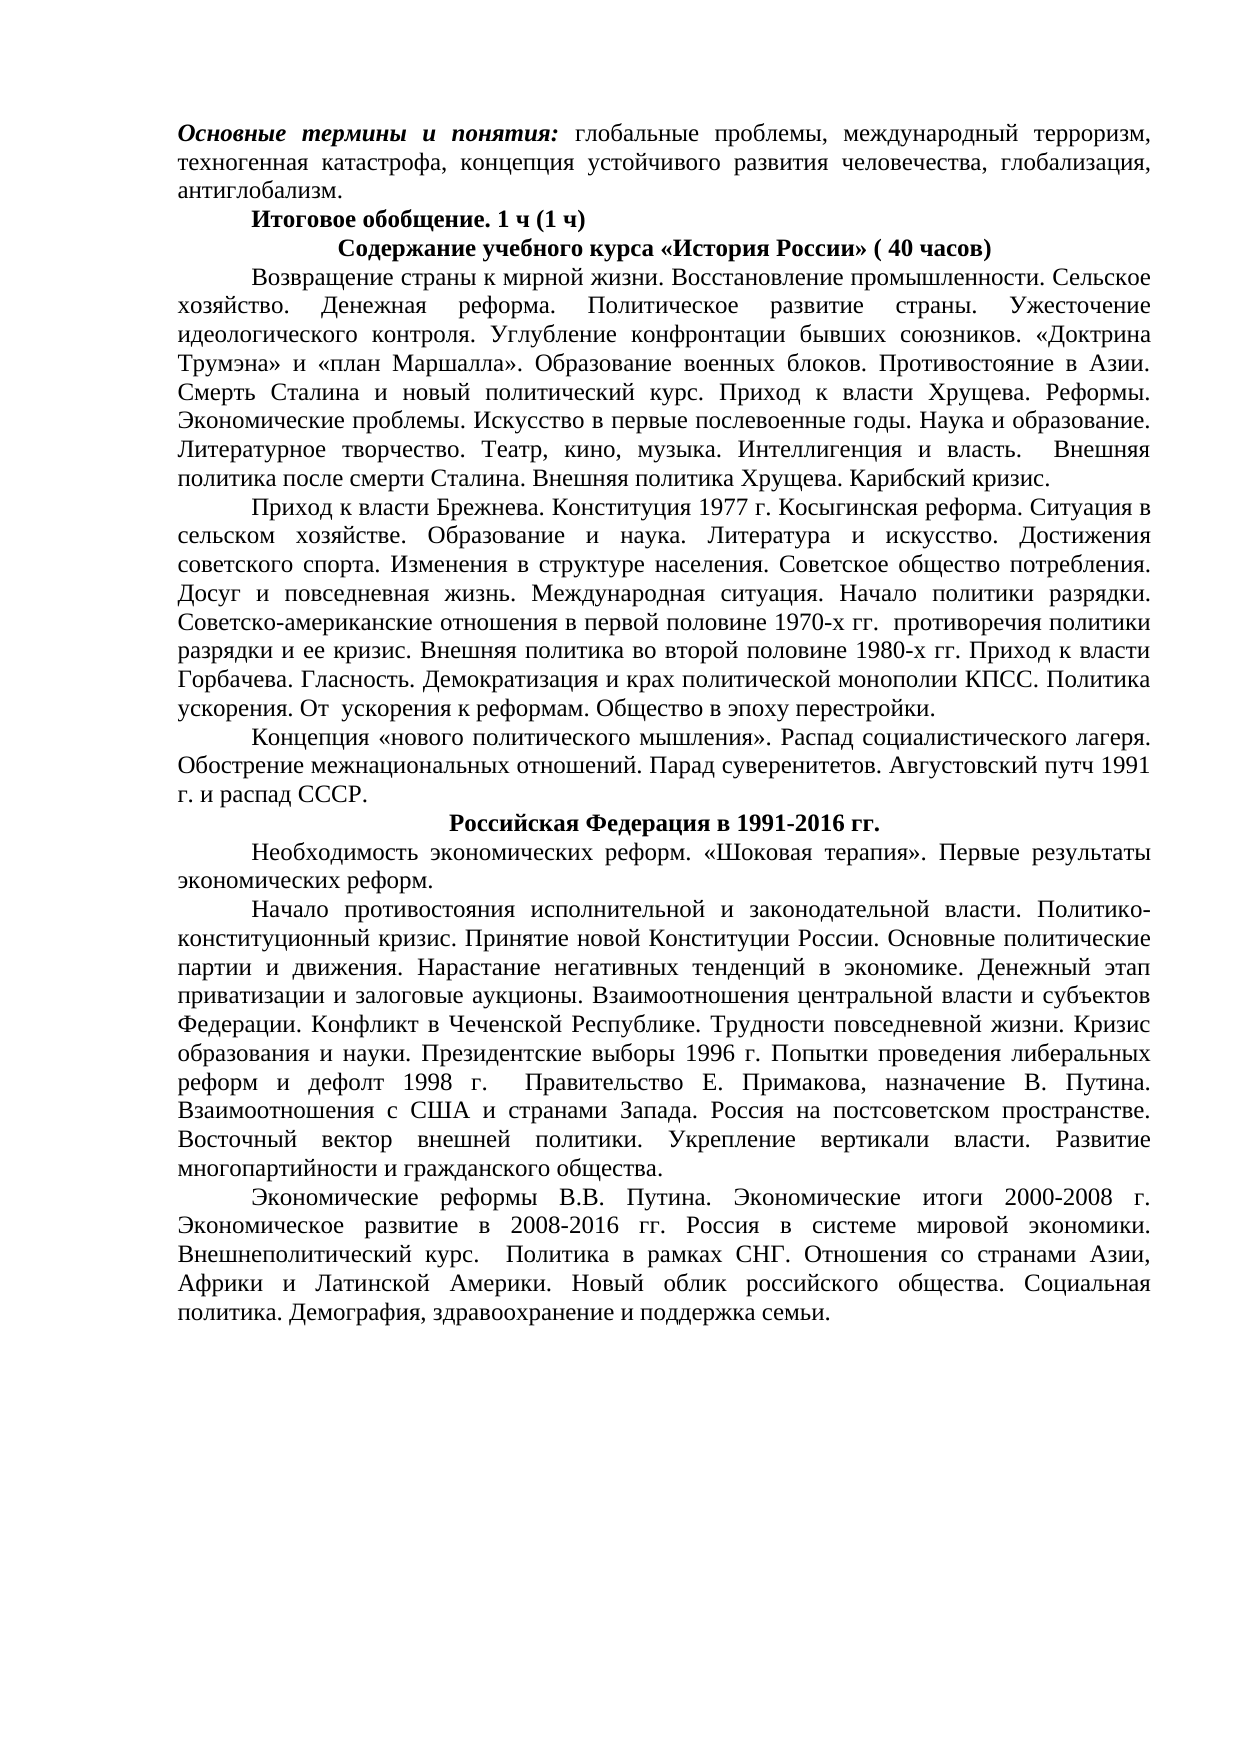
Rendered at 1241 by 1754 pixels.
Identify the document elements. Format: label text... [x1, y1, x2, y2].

text Итоговое обобщение. 1 ч (1 ч) [177, 204, 1152, 233]
text Основные термины и понятия: глобальные проблемы, международный терроризм, техногенная катастрофа, концепция устойчивого развития человечества, глобализация, антиглобализм. [177, 118, 1152, 204]
text Необходимость экономических реформ. «Шоковая терапия». Первые результаты экономических реформ. [177, 837, 1152, 894]
text Экономические реформы В.В. Путина. Экономические итоги 2000-2008 г. Экономическое развитие в 2008-2016 гг. Россия в системе мировой экономики. Внешнеполитический курс. Политика в рамках СНГ. Отношения со странами Азии, Африки и Латинской Америки. Новый облик российского общества. Социальная политика. Демография, здравоохранение и поддержка семьи. [177, 1182, 1152, 1326]
text Возвращение страны к мирной жизни. Восстановление промышленности. Сельское хозяйство. Денежная реформа. Политическое развитие страны. Ужесточение идеологического контроля. Углубление конфронтации бывших союзников. «Доктрина Трумэна» и «план Маршалла». Образование военных блоков. Противостояние в Азии. Смерть Сталина и новый политический курс. Приход к власти Хрущева. Реформы. Экономические проблемы. Искусство в первые послевоенные годы. Наука и образование. Литературное творчество. Театр, кино, музыка. Интеллигенция и власть. Внешняя политика после смерти Сталина. Внешняя политика Хрущева. Карибский кризис. [177, 262, 1152, 492]
text Приход к власти Брежнева. Конституция 1977 г. Косыгинская реформа. Ситуация в сельском хозяйстве. Образование и наука. Литература и искусство. Достижения советского спорта. Изменения в структуре населения. Советское общество потребления. Досуг и повседневная жизнь. Международная ситуация. Начало политики разрядки. Советско-американские отношения в первой половине 1970-х гг. противоречия политики разрядки и ее кризис. Внешняя политика во второй половине 1980-х гг. Приход к власти Горбачева. Гласность. Демократизация и крах политической монополии КПСС. Политика ускорения. От ускорения к реформам. Общество в эпоху перестройки. [177, 492, 1152, 722]
text Начало противостояния исполнительной и законодательной власти. Политико-конституционный кризис. Принятие новой Конституции России. Основные политические партии и движения. Нарастание негативных тенденций в экономике. Денежный этап приватизации и залоговые аукционы. Взаимоотношения центральной власти и субъектов Федерации. Конфликт в Чеченской Республике. Трудности повседневной жизни. Кризис образования и науки. Президентские выборы 1996 г. Попытки проведения либеральных реформ и дефолт 1998 г. Правительство Е. Примакова, назначение В. Путина. Взаимоотношения с США и странами Запада. Россия на постсоветском пространстве. Восточный вектор внешней политики. Укрепление вертикали власти. Развитие многопартийности и гражданского общества. [177, 894, 1152, 1182]
text Концепция «нового политического мышления». Распад социалистического лагеря. Обострение межнациональных отношений. Парад суверенитетов. Августовский путч 1991 г. и распад СССР. [177, 722, 1152, 808]
text Содержание учебного курса «История России» ( 40 часов) [177, 233, 1152, 262]
text Российская Федерация в 1991-2016 гг. [177, 808, 1152, 837]
